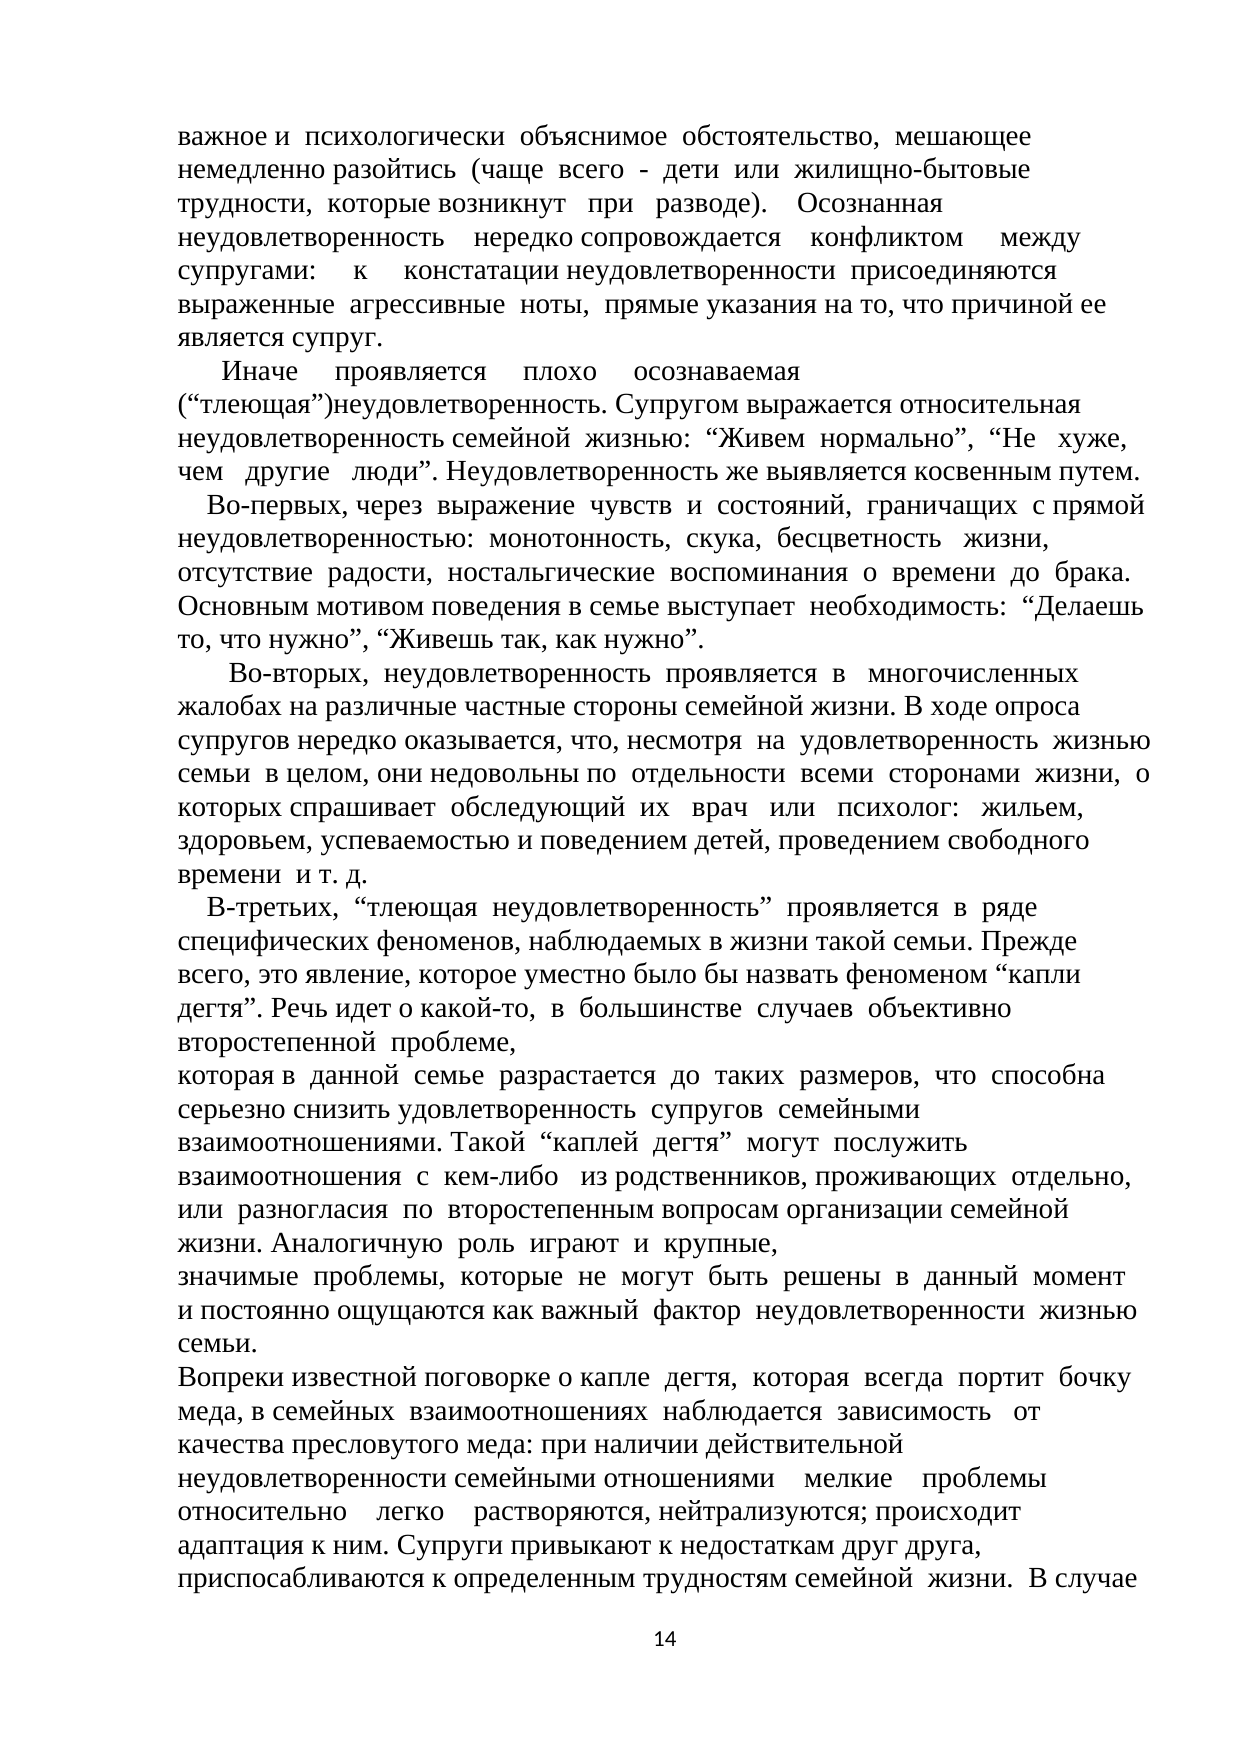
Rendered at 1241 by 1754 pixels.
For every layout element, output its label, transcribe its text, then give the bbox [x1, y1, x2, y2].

text Во-вторых, неудовлетворенность проявляется в многочисленных жалобах на различные частные стороны семейной жизни. В ходе опроса супругов нередко оказывается, что, несмотря на удовлетворенность жизнью семьи в целом, они недовольны по отдельности всеми сторонами жизни, о которых спрашивает обследующий их врач или психолог: жильем, здоровьем, успеваемостью и поведением детей, проведением свободного времени и т. д. [177, 655, 1152, 889]
text Во-первых, через выражение чувств и состояний, граничащих с прямой неудовлетворенностью: монотонность, скука, бесцветность жизни, [177, 487, 1152, 554]
text которая в данной семье разрастается до таких размеров, что способна серьезно снизить удовлетворенность супругов семейными взаимоотношениями. Такой “каплей дегтя” могут послужить взаимоотношения с кем-либо из родственников, проживающих отдельно, или разногласия по второстепенным вопросам организации семейной жизни. Аналогичную роль играют и крупные, [177, 1057, 1152, 1258]
text Основным мотивом поведения в семье выступает необходимость: “Делаешь то, что нужно”, “Живешь так, как нужно”. [177, 588, 1152, 655]
text значимые проблемы, которые не могут быть решены в данный момент и постоянно ощущаются как важный фактор неудовлетворенности жизнью семьи. [177, 1258, 1152, 1359]
text отсутствие радости, ностальгические воспоминания о времени до брака. [177, 554, 1152, 588]
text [177, 1359, 1152, 1594]
text Иначе проявляется плохо осознаваемая (“тлеющая”)неудовлетворенность. Супругом выражается относительная неудовлетворенность семейной жизнью: “Живем нормально”, “Не хуже, чем другие люди”. Неудовлетворенность же выявляется косвенным путем. [177, 353, 1152, 487]
text В-третьих, “тлеющая неудовлетворенность” проявляется в ряде специфических феноменов, наблюдаемых в жизни такой семьи. Прежде всего, это явление, которое уместно было бы назвать феноменом “капли дегтя”. Речь идет о какой-то, в большинстве случаев объективно второстепенной проблеме, [177, 889, 1152, 1057]
text важное и психологически объяснимое обстоятельство, мешающее немедленно разойтись (чаще всего - дети или жилищно-бытовые трудности, которые возникнут при разводе). Осознанная неудовлетворенность нередко сопровождается конфликтом между супругами: к констатации неудовлетворенности присоединяются выраженные агрессивные ноты, прямые указания на то, что причиной ее является супруг. [177, 118, 1152, 353]
